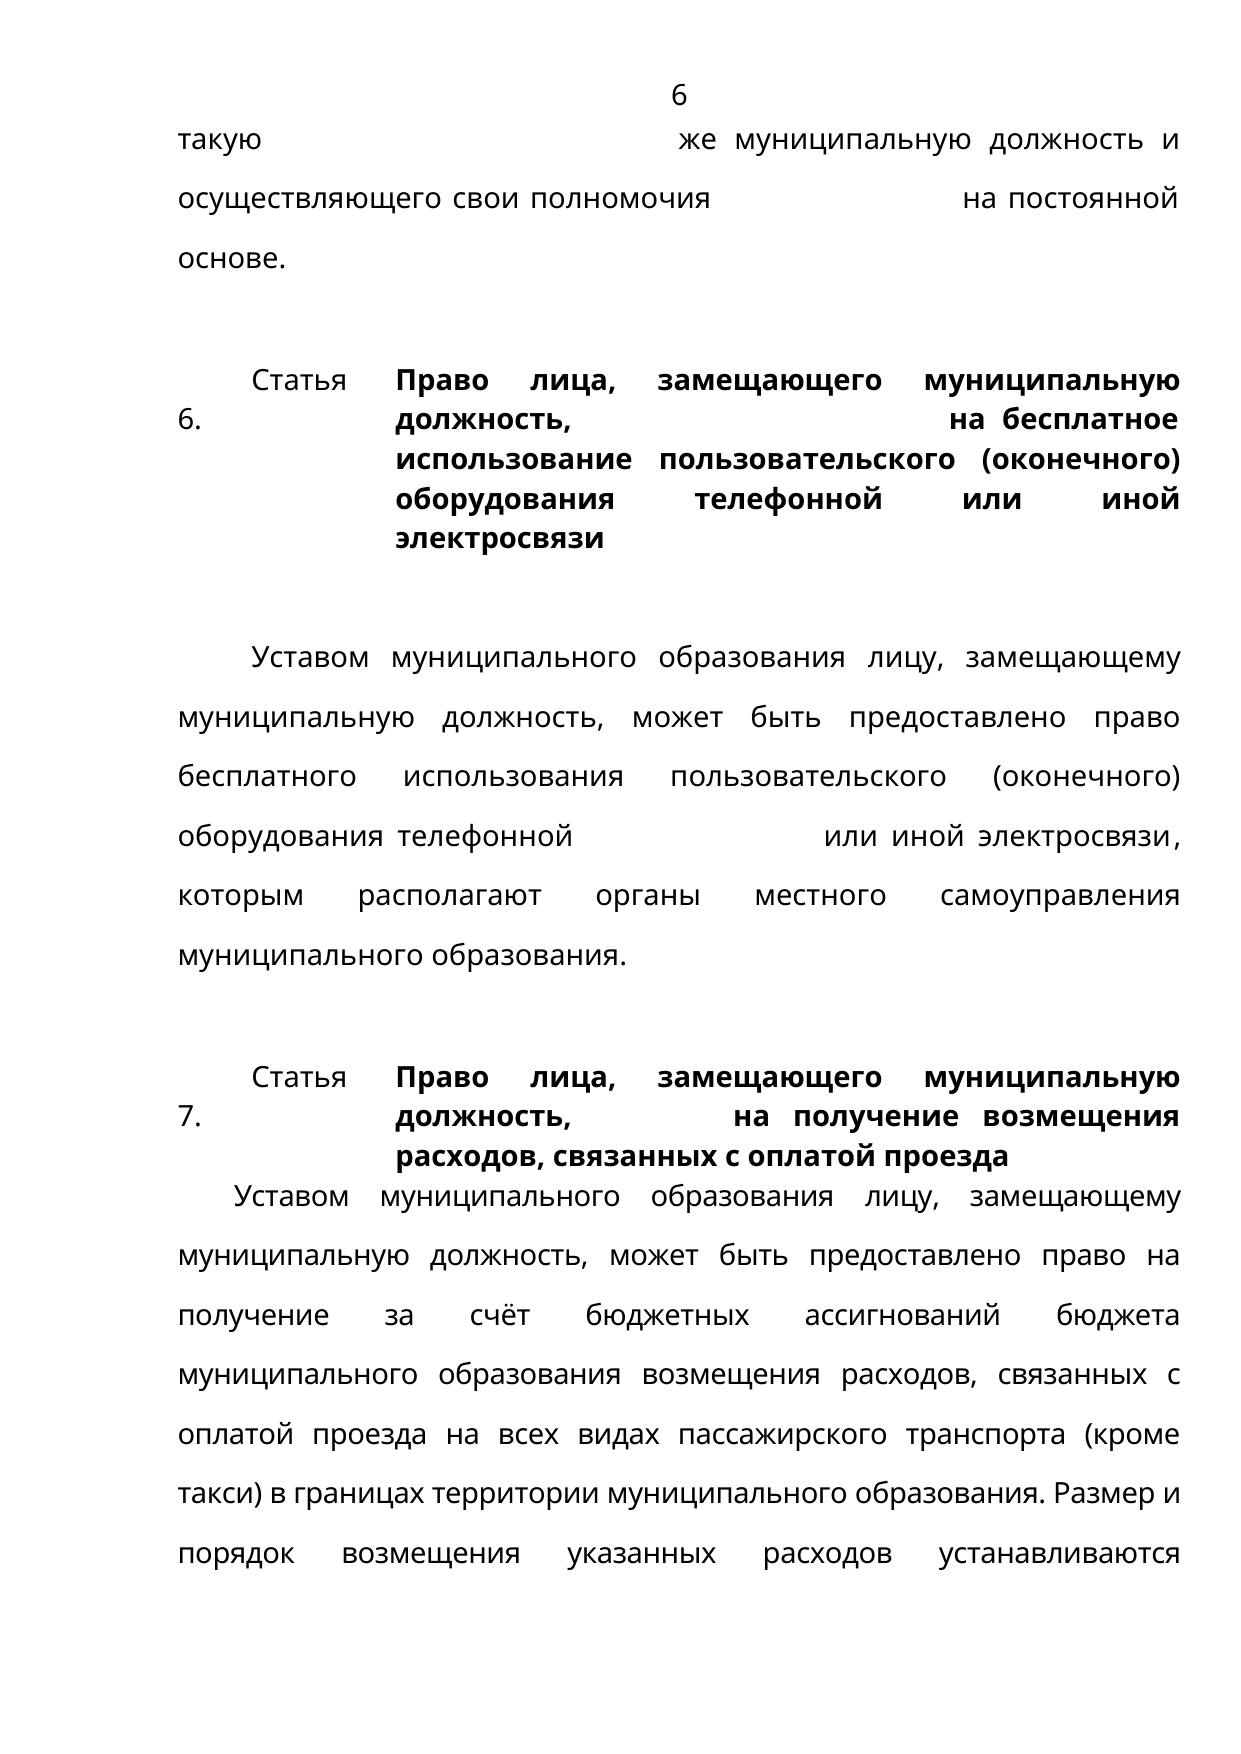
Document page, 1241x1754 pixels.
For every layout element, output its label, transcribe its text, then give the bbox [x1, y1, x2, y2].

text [177, 1175, 1181, 1572]
table_header Статья 6. [166, 359, 384, 557]
text Уставом муниципального образования лицу, замещающему муниципальную должность, может быть предоставлено право бесплатного использования пользовательского (оконечного) оборудования телефонной или иной электросвязи, которым располагают органы местного самоуправления муниципального образования. [177, 637, 1181, 974]
table_header Право лица, замещающего муниципальную должность, на получение возмещения расходов, связанных с оплатой проезда [384, 1056, 1192, 1175]
table_header Право лица, замещающего муниципальную должность, на бесплатное использование пользовательского (оконечного) оборудования телефонной или иной электросвязи [384, 359, 1192, 557]
table_header Статья 7. [166, 1056, 384, 1175]
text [177, 118, 1181, 277]
